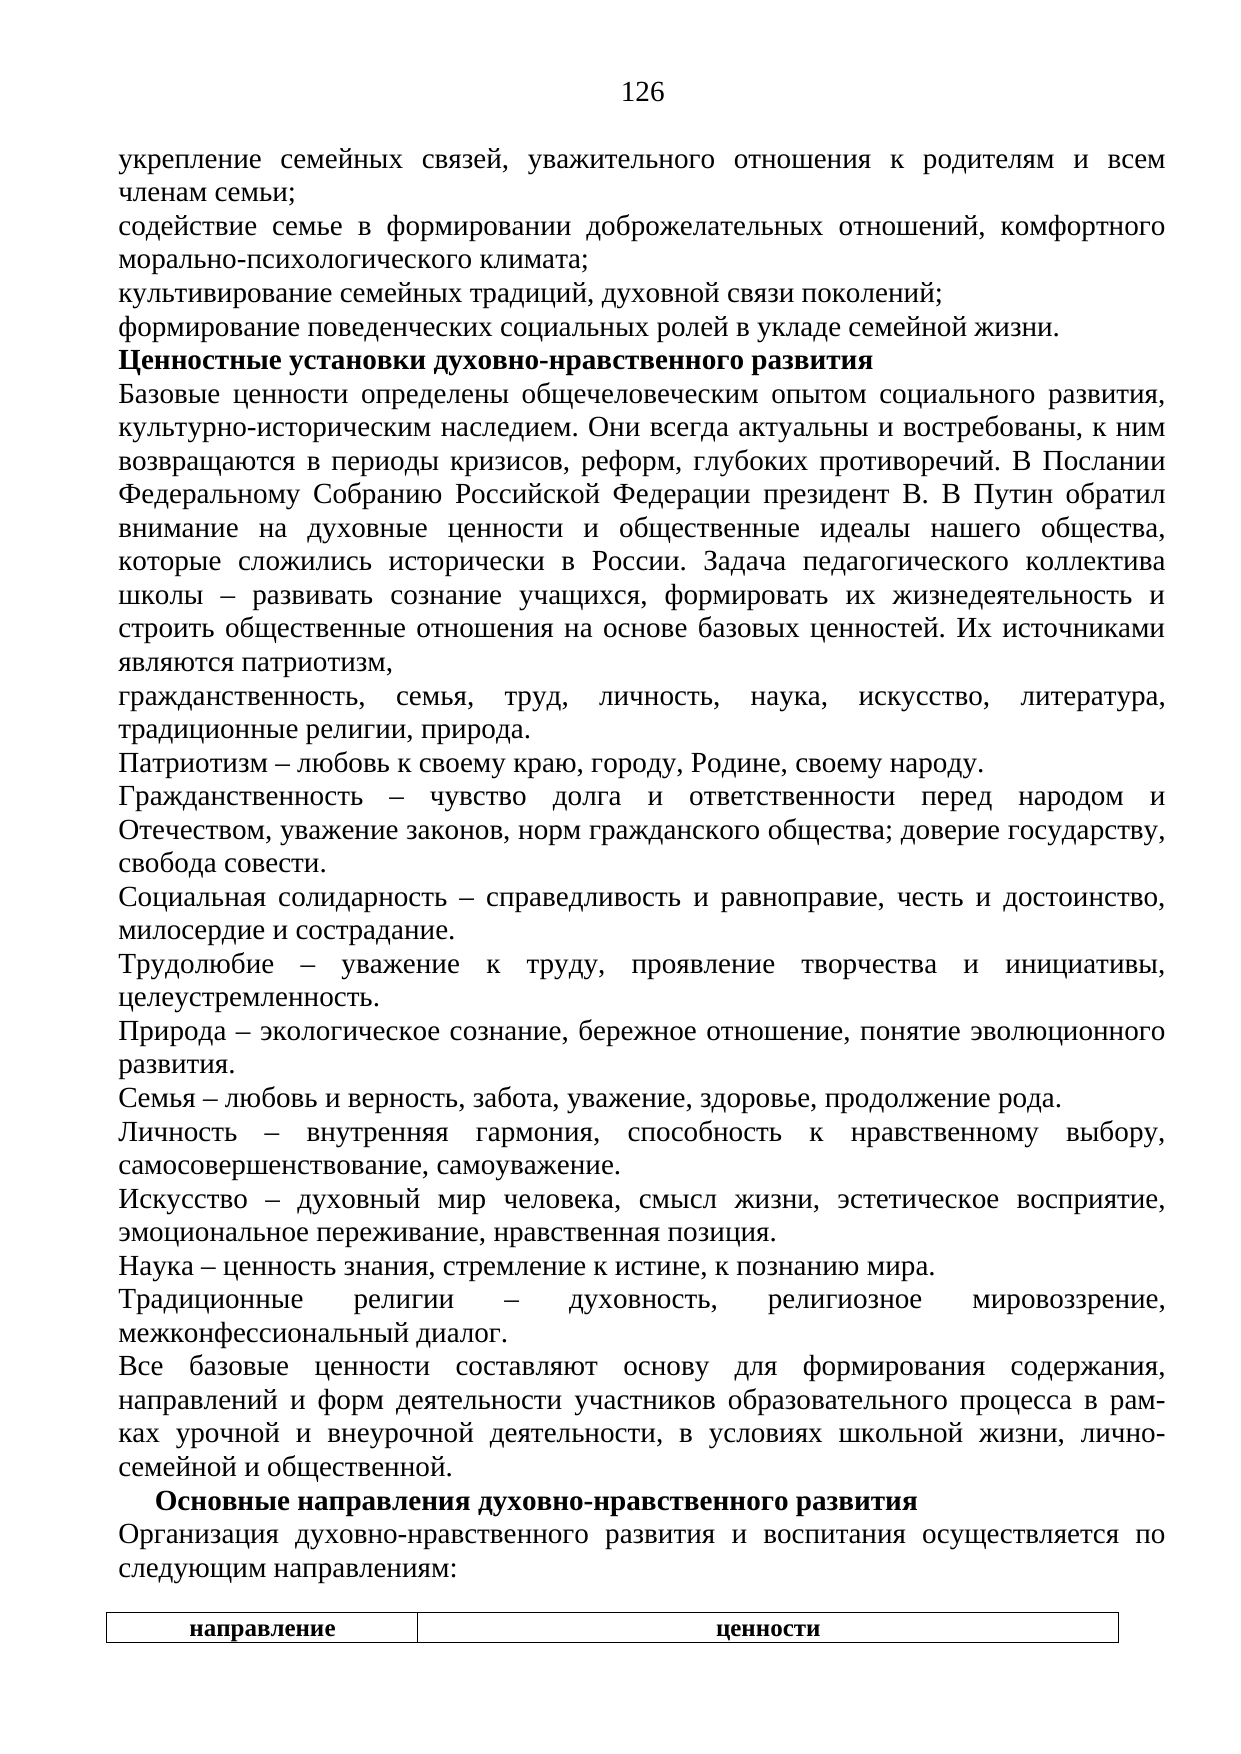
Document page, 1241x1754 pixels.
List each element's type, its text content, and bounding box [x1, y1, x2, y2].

text Трудолюбие – уважение к труду, проявление творчества и инициативы, целеустремленность. [118, 946, 1167, 1013]
text Все базовые ценности составляют основу для формирования содержания, направлений и форм деятельности участников образовательного процесса в рам-ках урочной и внеурочной деятельности, в условиях школьной жизни, лично-семейной и общественной. [118, 1348, 1167, 1483]
text Организация духовно-нравственного развития и воспитания осуществляется по следующим направлениям: [118, 1516, 1167, 1583]
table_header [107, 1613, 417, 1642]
text Личность – внутренняя гармония, способность к нравственному выбору, самосовершенствование, самоуважение. [118, 1114, 1167, 1181]
text формирование поведенческих социальных ролей в укладе семейной жизни. [118, 309, 1167, 342]
text Патриотизм – любовь к своему краю, городу, Родине, своему народу. [118, 745, 1167, 778]
text Базовые ценности определены общечеловеческим опытом социального развития, культурно-историческим наследием. Они всегда актуальны и востребованы, к ним возвращаются в периоды кризисов, реформ, глубоких противоречий. В Послании Федеральному Собранию Российской Федерации президент В. В Путин обратил внимание на духовные ценности и общественные идеалы нашего общества, которые сложились исторически в России. Задача педагогического коллектива школы – развивать сознание учащихся, формировать их жизнедеятельность и строить общественные отношения на основе базовых ценностей. Их источниками являются патриотизм, [118, 376, 1167, 678]
text Гражданственность – чувство долга и ответственности перед народом и Отечеством, уважение законов, норм гражданского общества; доверие государству, свобода совести. [118, 778, 1167, 879]
text укрепление семейных связей, уважительного отношения к родителям и всем членам семьи; [118, 141, 1167, 208]
text Природа – экологическое сознание, бережное отношение, понятие эволюционного развития. [118, 1013, 1167, 1080]
text Основные направления духовно-нравственного развития [118, 1483, 1167, 1516]
text гражданственность, семья, труд, личность, наука, искусство, литература, традиционные религии, природа. [118, 678, 1167, 745]
text Семья – любовь и верность, забота, уважение, здоровье, продолжение рода. [118, 1080, 1167, 1114]
text Наука – ценность знания, стремление к истине, к познанию мира. [118, 1248, 1167, 1281]
text культивирование семейных традиций, духовной связи поколений; [118, 275, 1167, 309]
text Искусство – духовный мир человека, смысл жизни, эстетическое восприятие, эмоциональное переживание, нравственная позиция. [118, 1181, 1167, 1248]
text Традиционные религии – духовность, религиозное мировоззрение, межконфессиональный диалог. [118, 1281, 1167, 1348]
text Социальная солидарность – справедливость и равноправие, честь и достоинство, милосердие и сострадание. [118, 879, 1167, 946]
text Ценностные установки духовно-нравственного развития [118, 342, 1167, 376]
text содействие семье в формировании доброжелательных отношений, комфортного морально-психологического климата; [118, 208, 1167, 275]
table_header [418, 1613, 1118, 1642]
